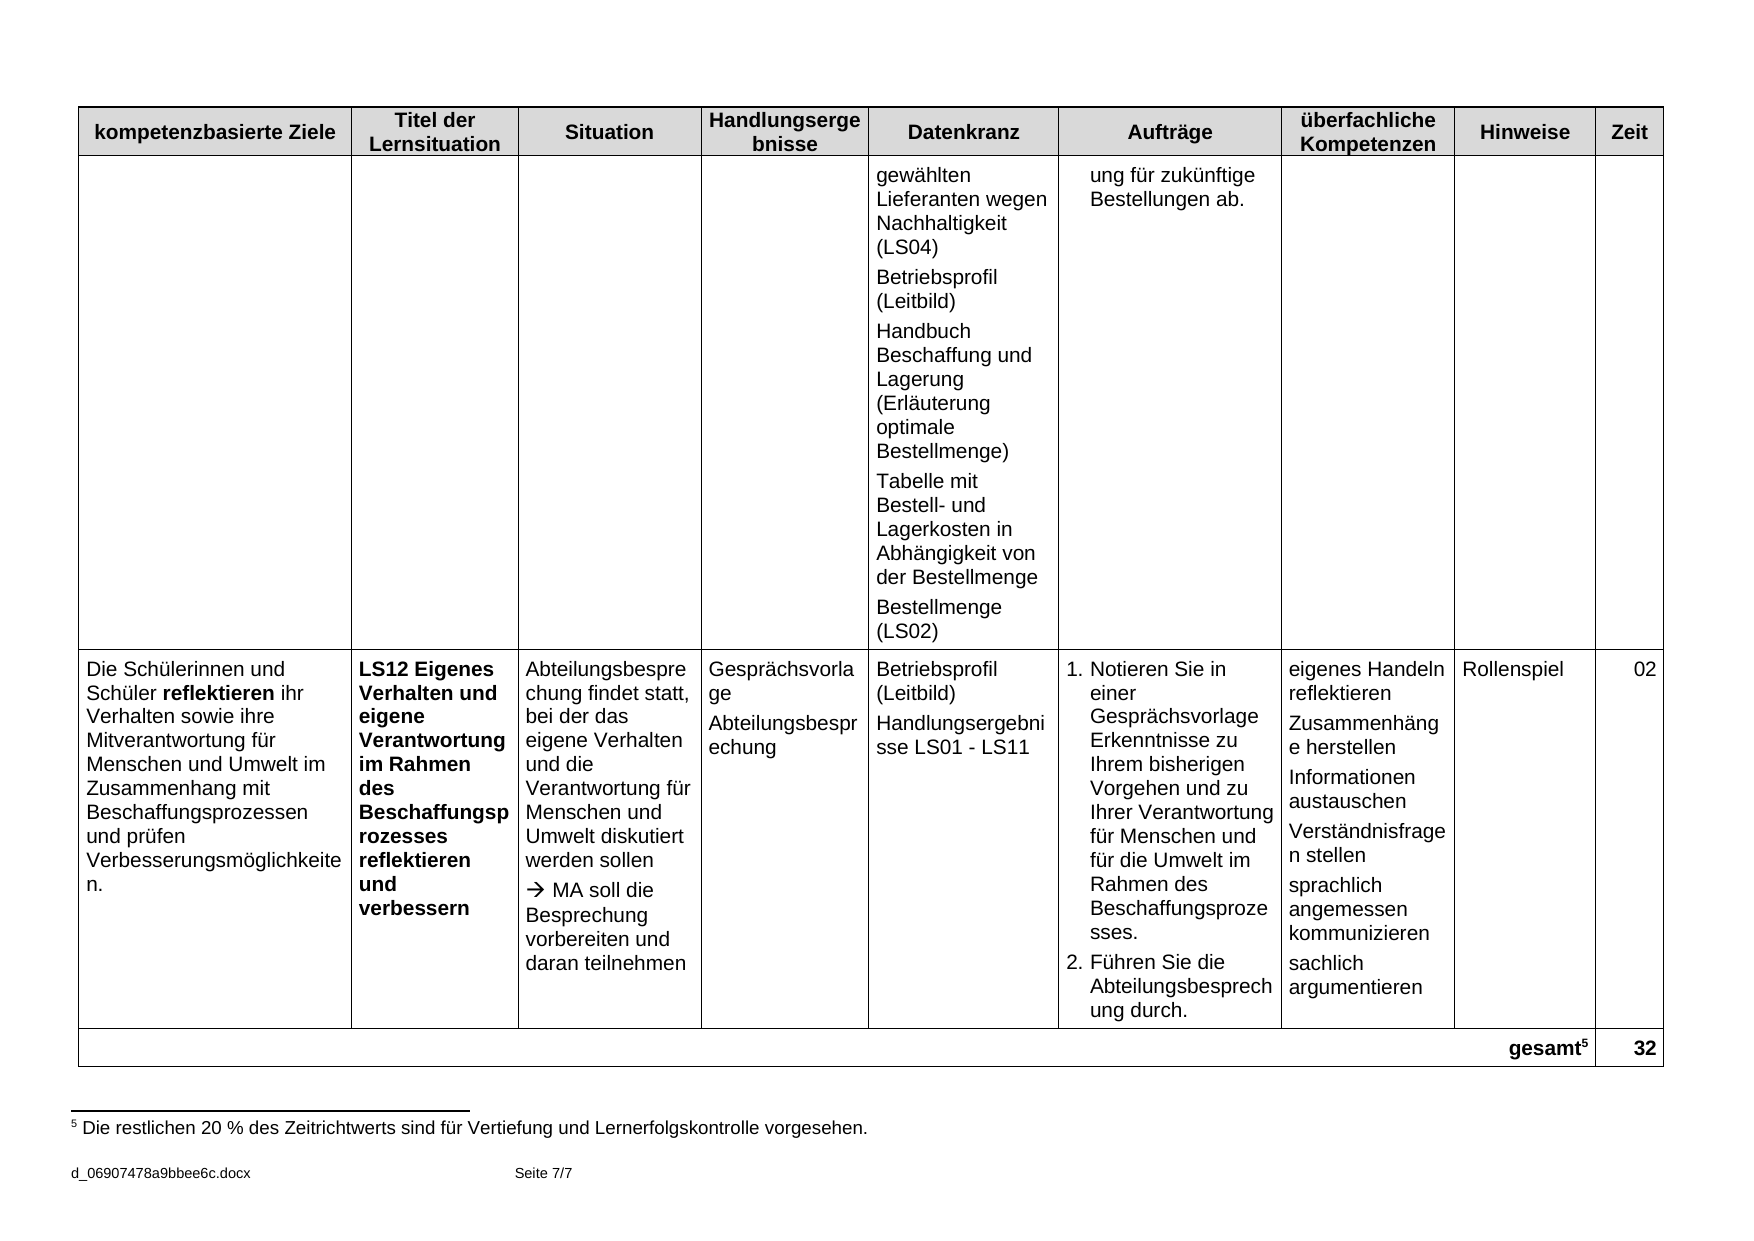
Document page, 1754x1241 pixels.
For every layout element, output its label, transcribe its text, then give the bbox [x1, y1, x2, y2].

table_header kompetenzbasierte Ziele [79, 108, 351, 155]
table_cell Notieren Sie in einer Gesprächsvorlage Erkenntnisse zu Ihrem bisherigen Vorgehen und zu Ihrer Verantwortung für Menschen und für die Umwelt im Rahmen des Beschaffungsprozesses. Führen Sie die Abteilungsbesprechung durch. [1059, 650, 1281, 1028]
table_cell 04 [1596, 156, 1663, 649]
table_header Titel der Lernsituation [352, 108, 518, 155]
table_cell Betriebsprofil (Leitbild) Handlungsergebnisse LS01 - LS11 [869, 650, 1058, 1028]
table_header Hinweise [1455, 108, 1595, 155]
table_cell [1059, 156, 1281, 649]
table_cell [352, 156, 518, 649]
table_cell Rollenspiel [1455, 650, 1595, 1028]
table_header Situation [519, 108, 701, 155]
table_cell [1455, 156, 1595, 649]
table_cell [1282, 156, 1454, 649]
table_cell 02 [1596, 650, 1663, 1028]
table_cell gesamt [79, 1029, 1595, 1066]
table_header Aufträge [1059, 108, 1281, 155]
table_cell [869, 156, 1058, 649]
table_cell Die Schülerinnen und Schüler reflektieren ihr Verhalten sowie ihre Mitverantwortung für Menschen und Umwelt im Zusammenhang mit Beschaffungsprozessen und prüfen Verbesserungsmöglichkeiten. [79, 650, 351, 1028]
table_header überfachliche Kompetenzen [1282, 108, 1454, 155]
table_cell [519, 156, 701, 649]
table_cell Abteilungsbesprechung findet statt, bei der das eigene Verhalten und die Verantwortung für Menschen und Umwelt diskutiert werden sollen MA soll die Besprechung vorbereiten und daran teilnehmen [519, 650, 701, 1028]
table_header Handlungsergebnisse [702, 108, 868, 155]
table_cell Gesprächsvorlage Abteilungsbesprechung [702, 650, 868, 1028]
table_cell 32 [1596, 1029, 1663, 1066]
table_header Datenkranz [869, 108, 1058, 155]
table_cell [79, 156, 351, 649]
table_cell LS12 Eigenes Verhalten und eigene Verantwortung im Rahmen des Beschaffungsprozesses reflektieren und verbessern [352, 650, 518, 1028]
table_header Zeit [1596, 108, 1663, 155]
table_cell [702, 156, 868, 649]
table_cell eigenes Handeln reflektieren Zusammenhänge herstellen Informationen austauschen Verständnisfragen stellen sprachlich angemessen kommunizieren sachlich argumentieren [1282, 650, 1454, 1028]
